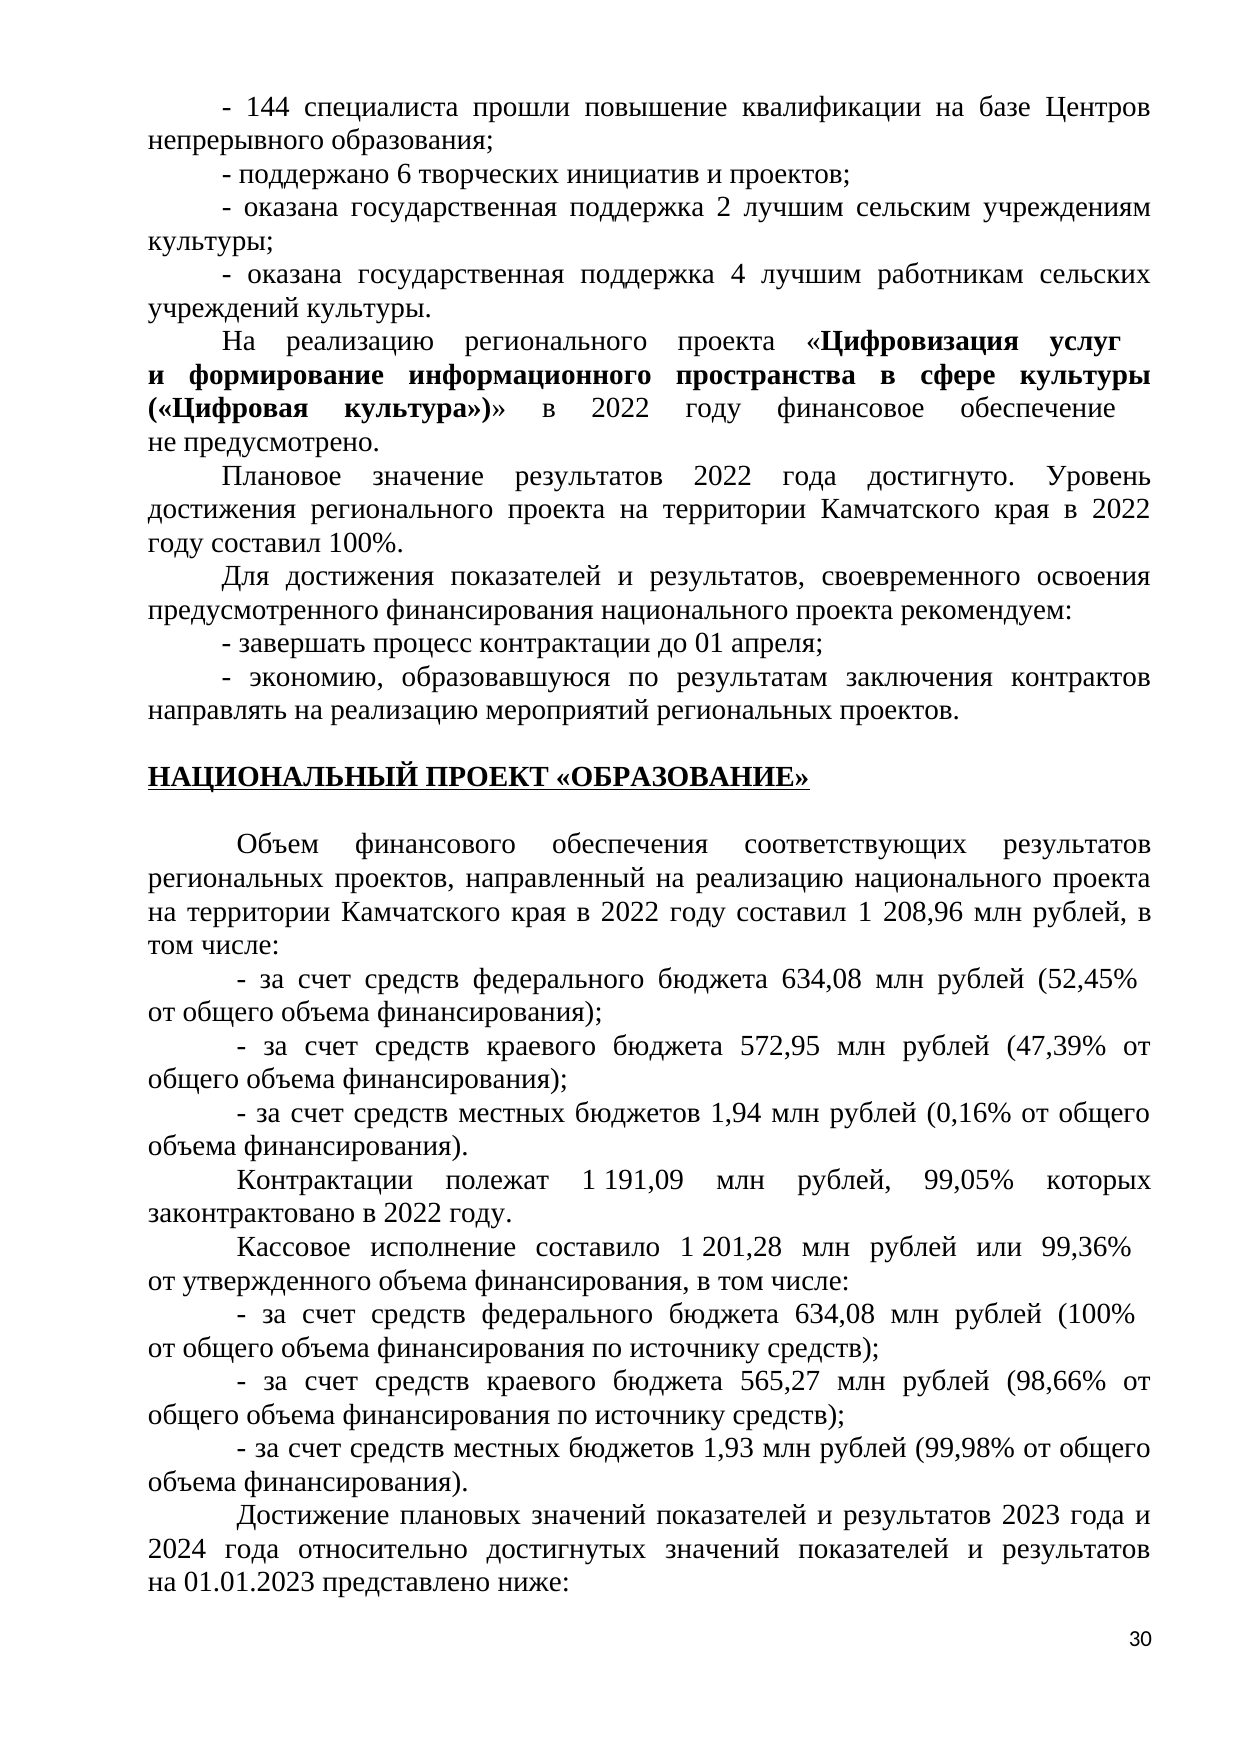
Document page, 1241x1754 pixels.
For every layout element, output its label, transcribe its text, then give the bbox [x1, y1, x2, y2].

text Достижение плановых значений показателей и результатов 2023 года и 2024 года относительно достигнутых значений показателей и результатов на 01.01.2023 представлено ниже: [148, 1497, 1152, 1598]
text - экономию, образовавшуюся по результатам заключения контрактов направлять на реализацию мероприятий региональных проектов. [148, 659, 1152, 726]
text - поддержано 6 творческих инициатив и проектов; [148, 156, 1152, 189]
text Плановое значение результатов 2022 года достигнуто. Уровень достижения регионального проекта на территории Камчатского края в 2022 году составил 100%. [148, 458, 1152, 558]
text - 144 специалиста прошли повышение квалификации на базе Центров непрерывного образования; [148, 89, 1152, 156]
text - оказана государственная поддержка 2 лучшим сельским учреждениям культуры; [148, 189, 1152, 256]
text - завершать процесс контрактации до 01 апреля; [148, 625, 1152, 659]
text - за счет средств федерального бюджета 634,08 млн рублей (100% от общего объема финансирования по источнику средств); [148, 1296, 1152, 1363]
text - оказана государственная поддержка 4 лучшим работникам сельских учреждений культуры. [148, 256, 1152, 323]
text - за счет средств местных бюджетов 1,94 млн рублей (0,16% от общего объема финансирования). [148, 1095, 1152, 1162]
text - за счет средств местных бюджетов 1,93 млн рублей (99,98% от общего объема финансирования). [148, 1430, 1152, 1497]
text Кассовое исполнение составило 1 201,28 млн рублей или 99,36% от утвержденного объема финансирования, в том числе: [148, 1229, 1152, 1296]
text - за счет средств краевого бюджета 572,95 млн рублей (47,39% от общего объема финансирования); [148, 1028, 1152, 1095]
text НАЦИОНАЛЬНЫЙ ПРОЕКТ «ОБРАЗОВАНИЕ» [148, 759, 1152, 793]
text Для достижения показателей и результатов, своевременного освоения предусмотренного финансирования национального проекта рекомендуем: [148, 558, 1152, 625]
text - за счет средств федерального бюджета 634,08 млн рублей (52,45% от общего объема финансирования); [148, 961, 1152, 1028]
text На реализацию регионального проекта «Цифровизация услуг и формирование информационного пространства в сфере культуры («Цифровая культура»)» в 2022 году финансовое обеспечение не предусмотрено. [148, 323, 1152, 458]
text Контрактации полежат 1 191,09 млн рублей, 99,05% которых законтрактовано в 2022 году. [148, 1162, 1152, 1229]
text Объем финансового обеспечения соответствующих результатов региональных проектов, направленный на реализацию национального проекта на территории Камчатского края в 2022 году составил 1 208,96 млн рублей, в том числе: [148, 827, 1152, 961]
text - за счет средств краевого бюджета 565,27 млн рублей (98,66% от общего объема финансирования по источнику средств); [148, 1363, 1152, 1430]
